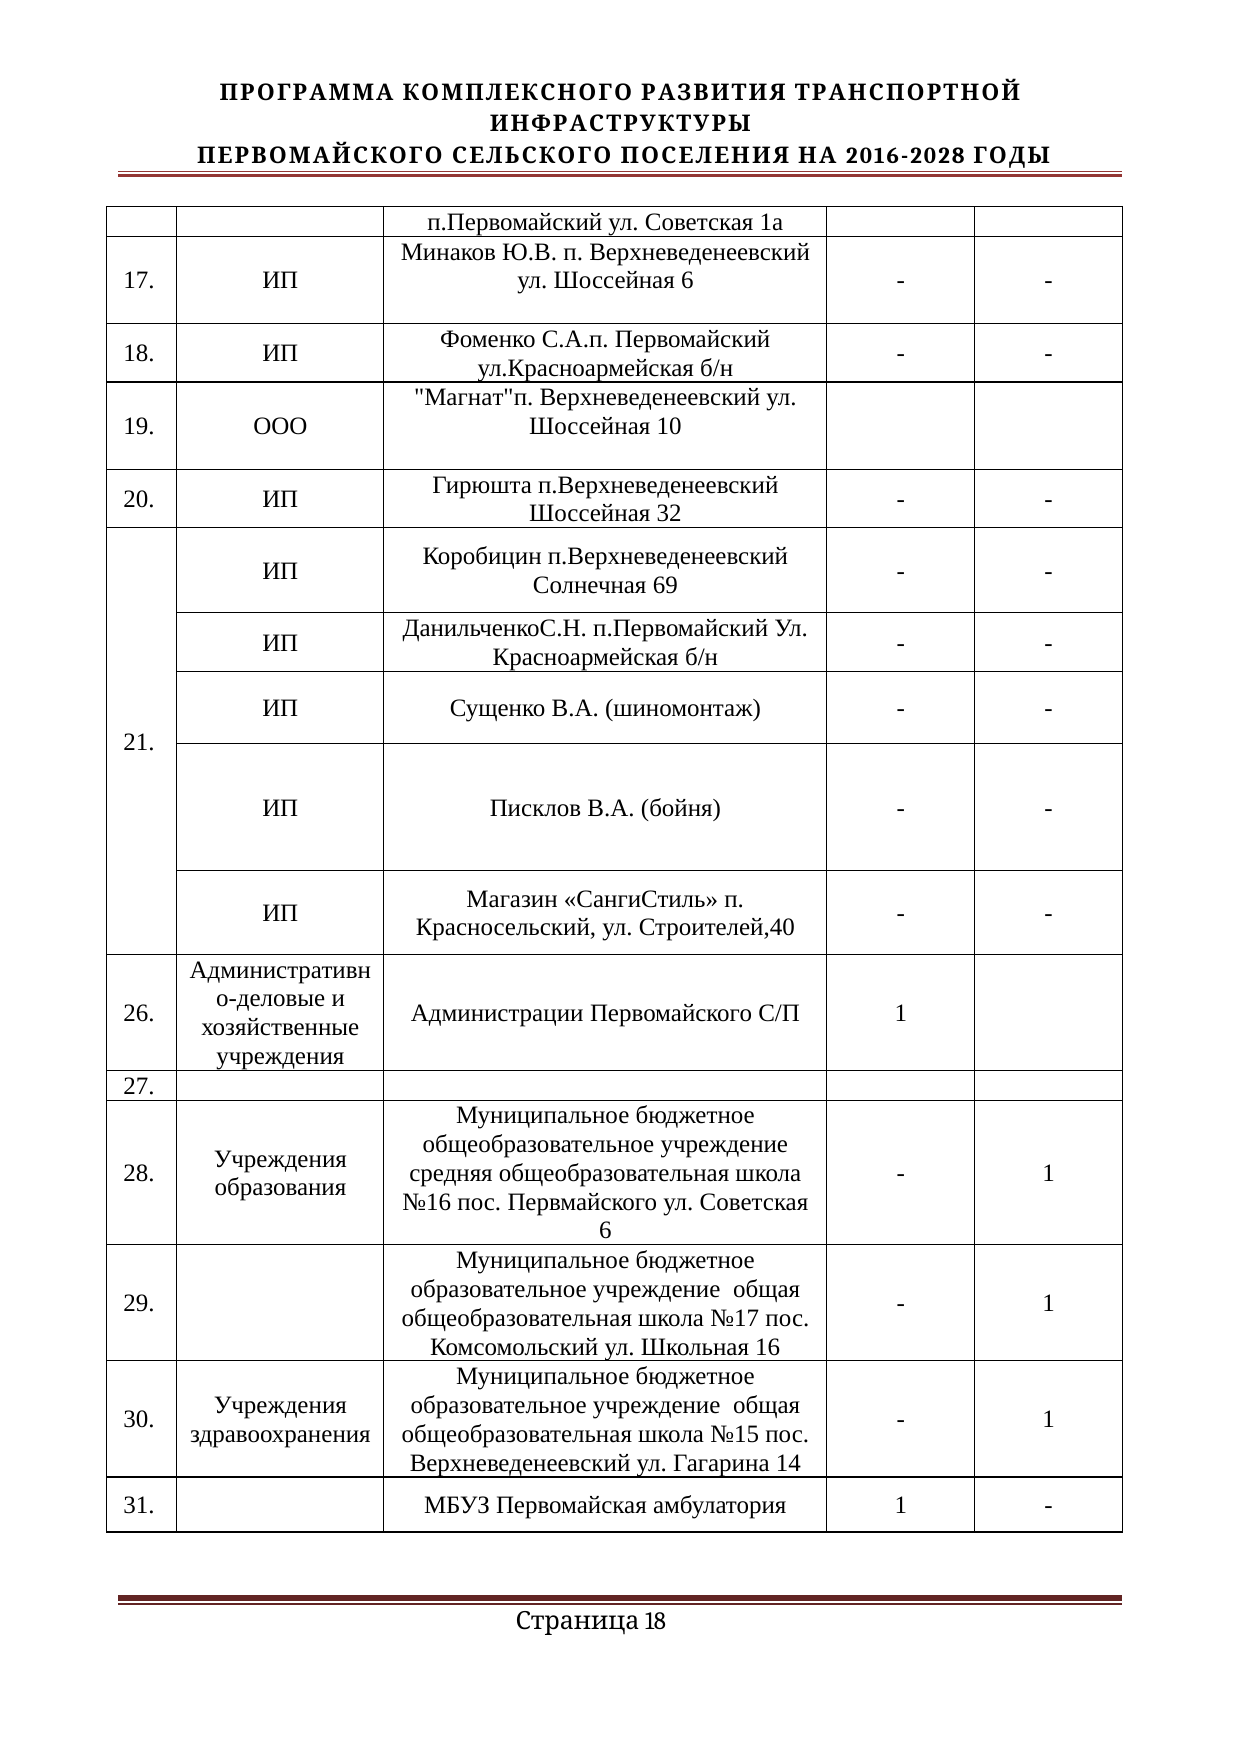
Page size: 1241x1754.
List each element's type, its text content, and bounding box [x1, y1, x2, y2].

table_cell - [827, 1245, 974, 1360]
table_cell [107, 383, 176, 469]
table_cell 1 [827, 1478, 974, 1531]
table_cell [827, 1071, 974, 1099]
table_cell - [975, 237, 1122, 323]
table_cell ИП [177, 744, 383, 870]
table_cell - [975, 613, 1122, 671]
table_cell ООО [177, 383, 383, 469]
table_cell [177, 1071, 383, 1099]
table_cell ДанильченкоС.Н. п.Первомайский Ул. Красноармейская б/н [384, 613, 826, 671]
table_cell [975, 383, 1122, 469]
table_cell 1 [975, 1245, 1122, 1360]
table_cell Фоменко С.А.п. Первомайский ул.Красноармейская б/н [384, 324, 826, 381]
table_cell - [975, 324, 1122, 381]
table_cell ИП [177, 528, 383, 612]
table_cell ИП [177, 613, 383, 671]
table_cell [975, 955, 1122, 1070]
table_cell [107, 1245, 176, 1360]
table_cell Магазин «СангиСтиль» п. Красносельский, ул. Строителей,40 [384, 871, 826, 954]
table_cell [107, 1361, 176, 1476]
table_cell [107, 207, 176, 236]
table_cell [107, 1101, 176, 1244]
table_cell Писклов В.А. (бойня) [384, 744, 826, 870]
table_cell Минаков Ю.В. п. Верхневеденеевский ул. Шоссейная 6 [384, 237, 826, 323]
table_cell - [975, 871, 1122, 954]
table_cell Гирюшта п.Верхневеденеевский Шоссейная 32 [384, 470, 826, 527]
table_cell ИП [177, 324, 383, 381]
table_cell [107, 324, 176, 381]
table_cell 1 [975, 1101, 1122, 1244]
table_cell [975, 1071, 1122, 1099]
table_cell Административно-деловые и хозяйственные учреждения [177, 955, 383, 1070]
table_cell [177, 1478, 383, 1531]
table_cell Муниципальное бюджетное образовательное учреждение общая общеобразовательная школа №15 пос. Верхневеденеевский ул. Гагарина 14 [384, 1361, 826, 1476]
table_cell [107, 237, 176, 323]
table_cell - [975, 470, 1122, 527]
table_cell - [975, 207, 1122, 236]
table_cell [177, 207, 383, 236]
table_cell - [827, 871, 974, 954]
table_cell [384, 207, 826, 236]
table_cell МБУЗ Первомайская амбулатория [384, 1478, 826, 1531]
table_cell ИП [177, 672, 383, 743]
table_cell - [975, 744, 1122, 870]
table_cell ИП [177, 470, 383, 527]
table_cell - [975, 528, 1122, 612]
table_cell ИП [177, 237, 383, 323]
table_cell [107, 1478, 176, 1531]
table_cell - [827, 528, 974, 612]
table_cell - [827, 237, 974, 323]
table_cell [177, 1245, 383, 1360]
table_cell 1 [975, 1361, 1122, 1476]
table_cell - [827, 324, 974, 381]
table_cell Учреждения образования [177, 1101, 383, 1244]
table_cell - [975, 1478, 1122, 1531]
table_cell Коробицин п.Верхневеденеевский Солнечная 69 [384, 528, 826, 612]
table_cell - [975, 672, 1122, 743]
table_cell [107, 1071, 176, 1099]
table_cell 3 [827, 207, 974, 236]
table_cell ИП [177, 871, 383, 954]
table_cell - [827, 1361, 974, 1476]
table_cell Учреждения здравоохранения [177, 1361, 383, 1476]
table_cell [827, 383, 974, 469]
table_cell "Магнат"п. Верхневеденеевский ул. Шоссейная 10 [384, 383, 826, 469]
table_cell 1 [827, 955, 974, 1070]
table_cell Муниципальное бюджетное образовательное учреждение общая общеобразовательная школа №17 пос. Комсомольский ул. Школьная 16 [384, 1245, 826, 1360]
table_cell - [827, 672, 974, 743]
table_cell Муниципальное бюджетное общеобразовательное учреждение средняя общеобразовательная школа №16 пос. Первмайского ул. Советская 6 [384, 1101, 826, 1244]
table_cell [107, 955, 176, 1070]
table_cell [107, 528, 176, 954]
table_cell [384, 1071, 826, 1099]
table_cell - [827, 613, 974, 671]
table_cell - [827, 744, 974, 870]
table_cell - [827, 1101, 974, 1244]
table_cell [107, 470, 176, 527]
table_cell Администрации Первомайского С/П [384, 955, 826, 1070]
table_cell Сущенко В.А. (шиномонтаж) [384, 672, 826, 743]
table_cell - [827, 470, 974, 527]
